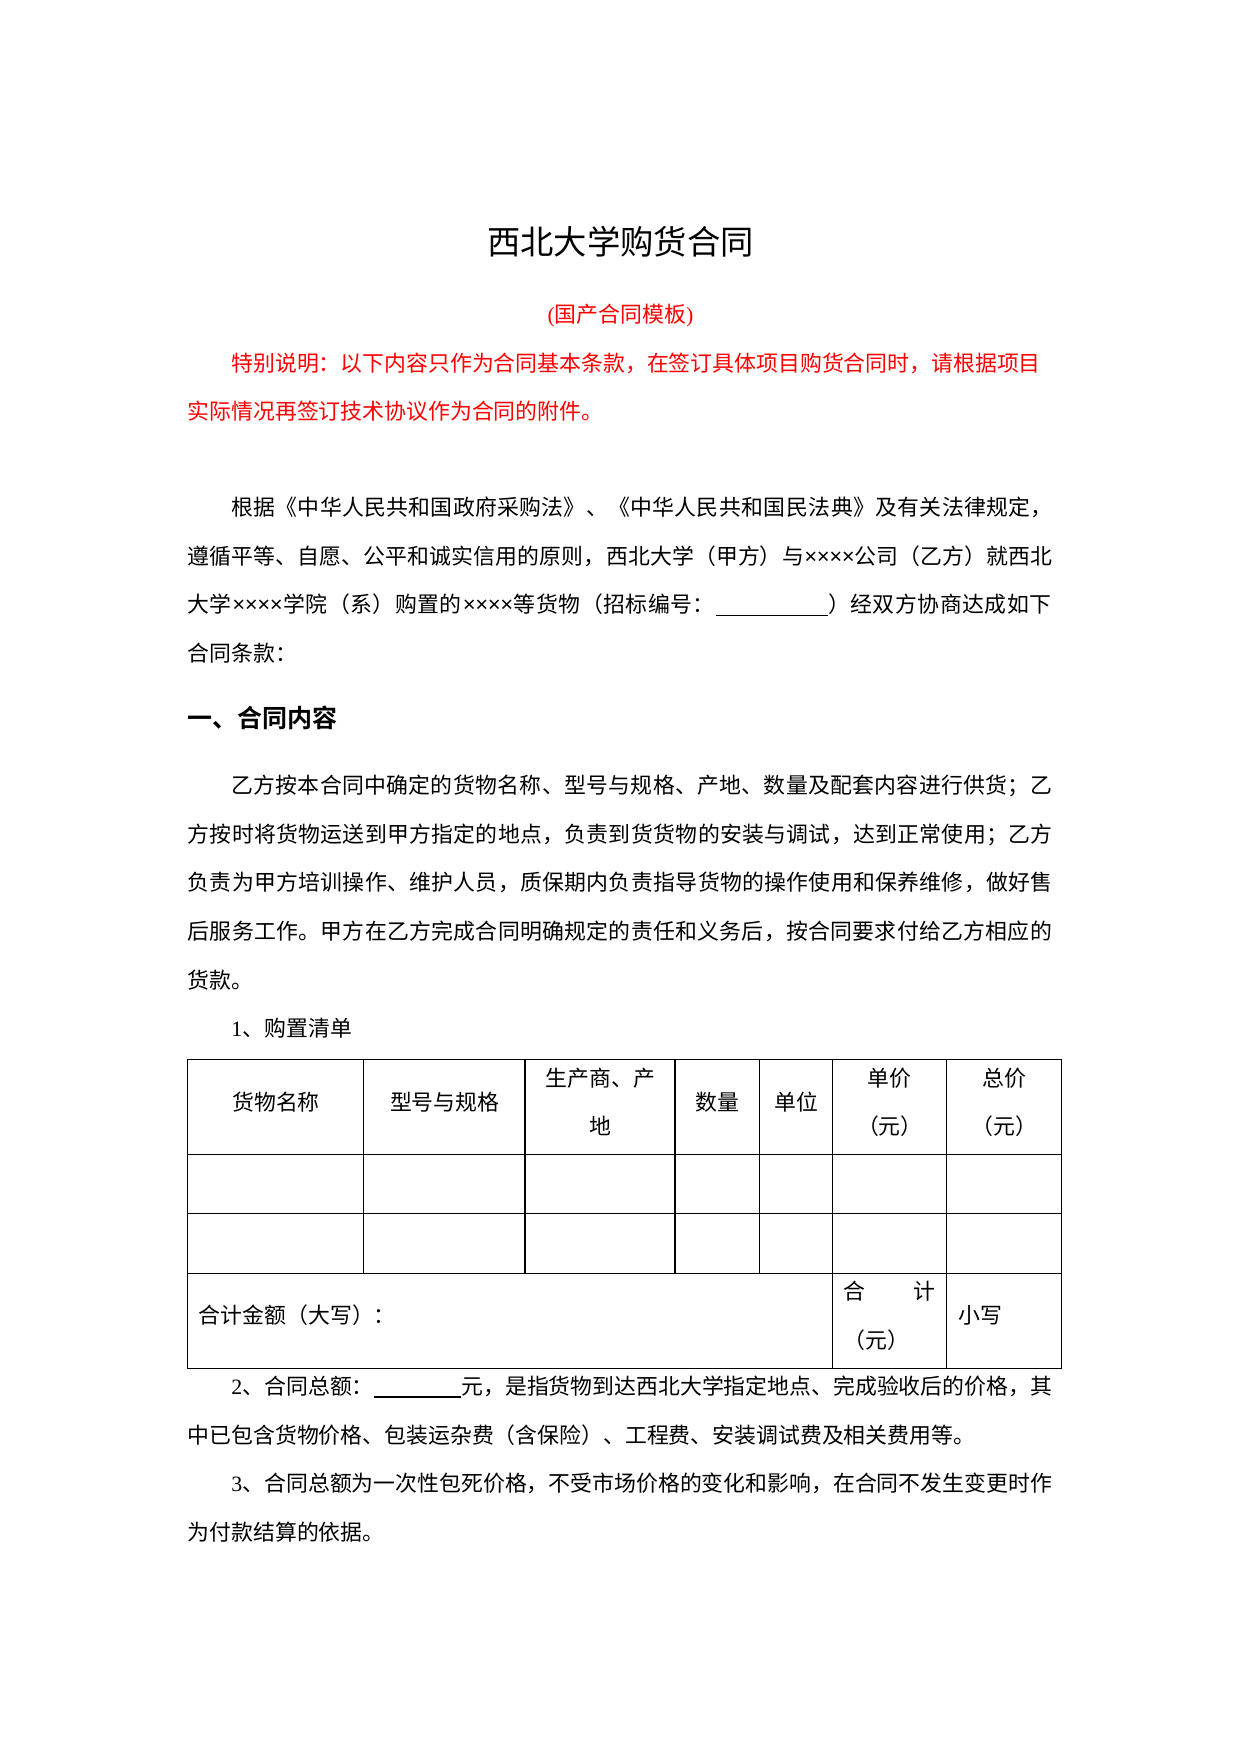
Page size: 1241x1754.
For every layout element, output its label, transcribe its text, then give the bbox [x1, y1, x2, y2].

text 一、合同内容 [187, 684, 1053, 749]
text 特别说明：以下内容只作为合同基本条款，在签订具体项目购货合同时，请根据项目实际情况再签订技术协议作为合同的附件。 [187, 345, 1053, 426]
table_cell [188, 1155, 363, 1213]
table_cell [526, 1155, 674, 1213]
table_cell [833, 1155, 946, 1213]
text 3、合同总额为一次性包死价格，不受市场价格的变化和影响，在合同不发生变更时作为付款结算的依据。 [187, 1466, 1053, 1547]
table_header 总价（元） [947, 1060, 1061, 1154]
table_header 生产商、产地 [526, 1060, 674, 1154]
table_cell [833, 1214, 946, 1273]
table_cell [760, 1214, 832, 1273]
table_cell [760, 1155, 832, 1213]
table_cell [364, 1155, 524, 1213]
table_cell [526, 1214, 674, 1273]
text 1、购置清单 [187, 1011, 1053, 1043]
text 根据《中华人民共和国政府采购法》、《中华人民共和国民法典》及有关法律规定，遵循平等、自愿、公平和诚实信用的原则，西北大学（甲方）与××××公司（乙方）就西北大学××××学院（系）购置的××××等货物（招标编号： ）经双方协商达成如下合同条款： [187, 490, 1053, 668]
table_cell 合计金额（大写）： [188, 1274, 832, 1367]
table_header 货物名称 [188, 1060, 363, 1154]
text 西北大学购货合同 [187, 208, 1053, 273]
table_cell 合计（元） [833, 1274, 946, 1367]
table_cell [676, 1155, 759, 1213]
table_header 数量 [676, 1060, 759, 1154]
table_cell [364, 1214, 524, 1273]
table_cell [947, 1155, 1061, 1213]
text 乙方按本合同中确定的货物名称、型号与规格、产地、数量及配套内容进行供货；乙方按时将货物运送到甲方指定的地点，负责到货货物的安装与调试，达到正常使用；乙方负责为甲方培训操作、维护人员，质保期内负责指导货物的操作使用和保养维修，做好售后服务工作。甲方在乙方完成合同明确规定的责任和义务后，按合同要求付给乙方相应的货款。 [187, 767, 1053, 995]
table_header 单价（元） [833, 1060, 946, 1154]
text (国产合同模板) [187, 297, 1053, 329]
table_cell 小写 [947, 1274, 1061, 1367]
table_cell [947, 1214, 1061, 1273]
table_header 型号与规格 [364, 1060, 524, 1154]
table_cell [188, 1214, 363, 1273]
table_cell [676, 1214, 759, 1273]
text 2、合同总额： 元，是指货物到达西北大学指定地点、完成验收后的价格，其中已包含货物价格、包装运杂费（含保险）、工程费、安装调试费及相关费用等。 [187, 1369, 1053, 1450]
table_header 单位 [760, 1060, 832, 1154]
